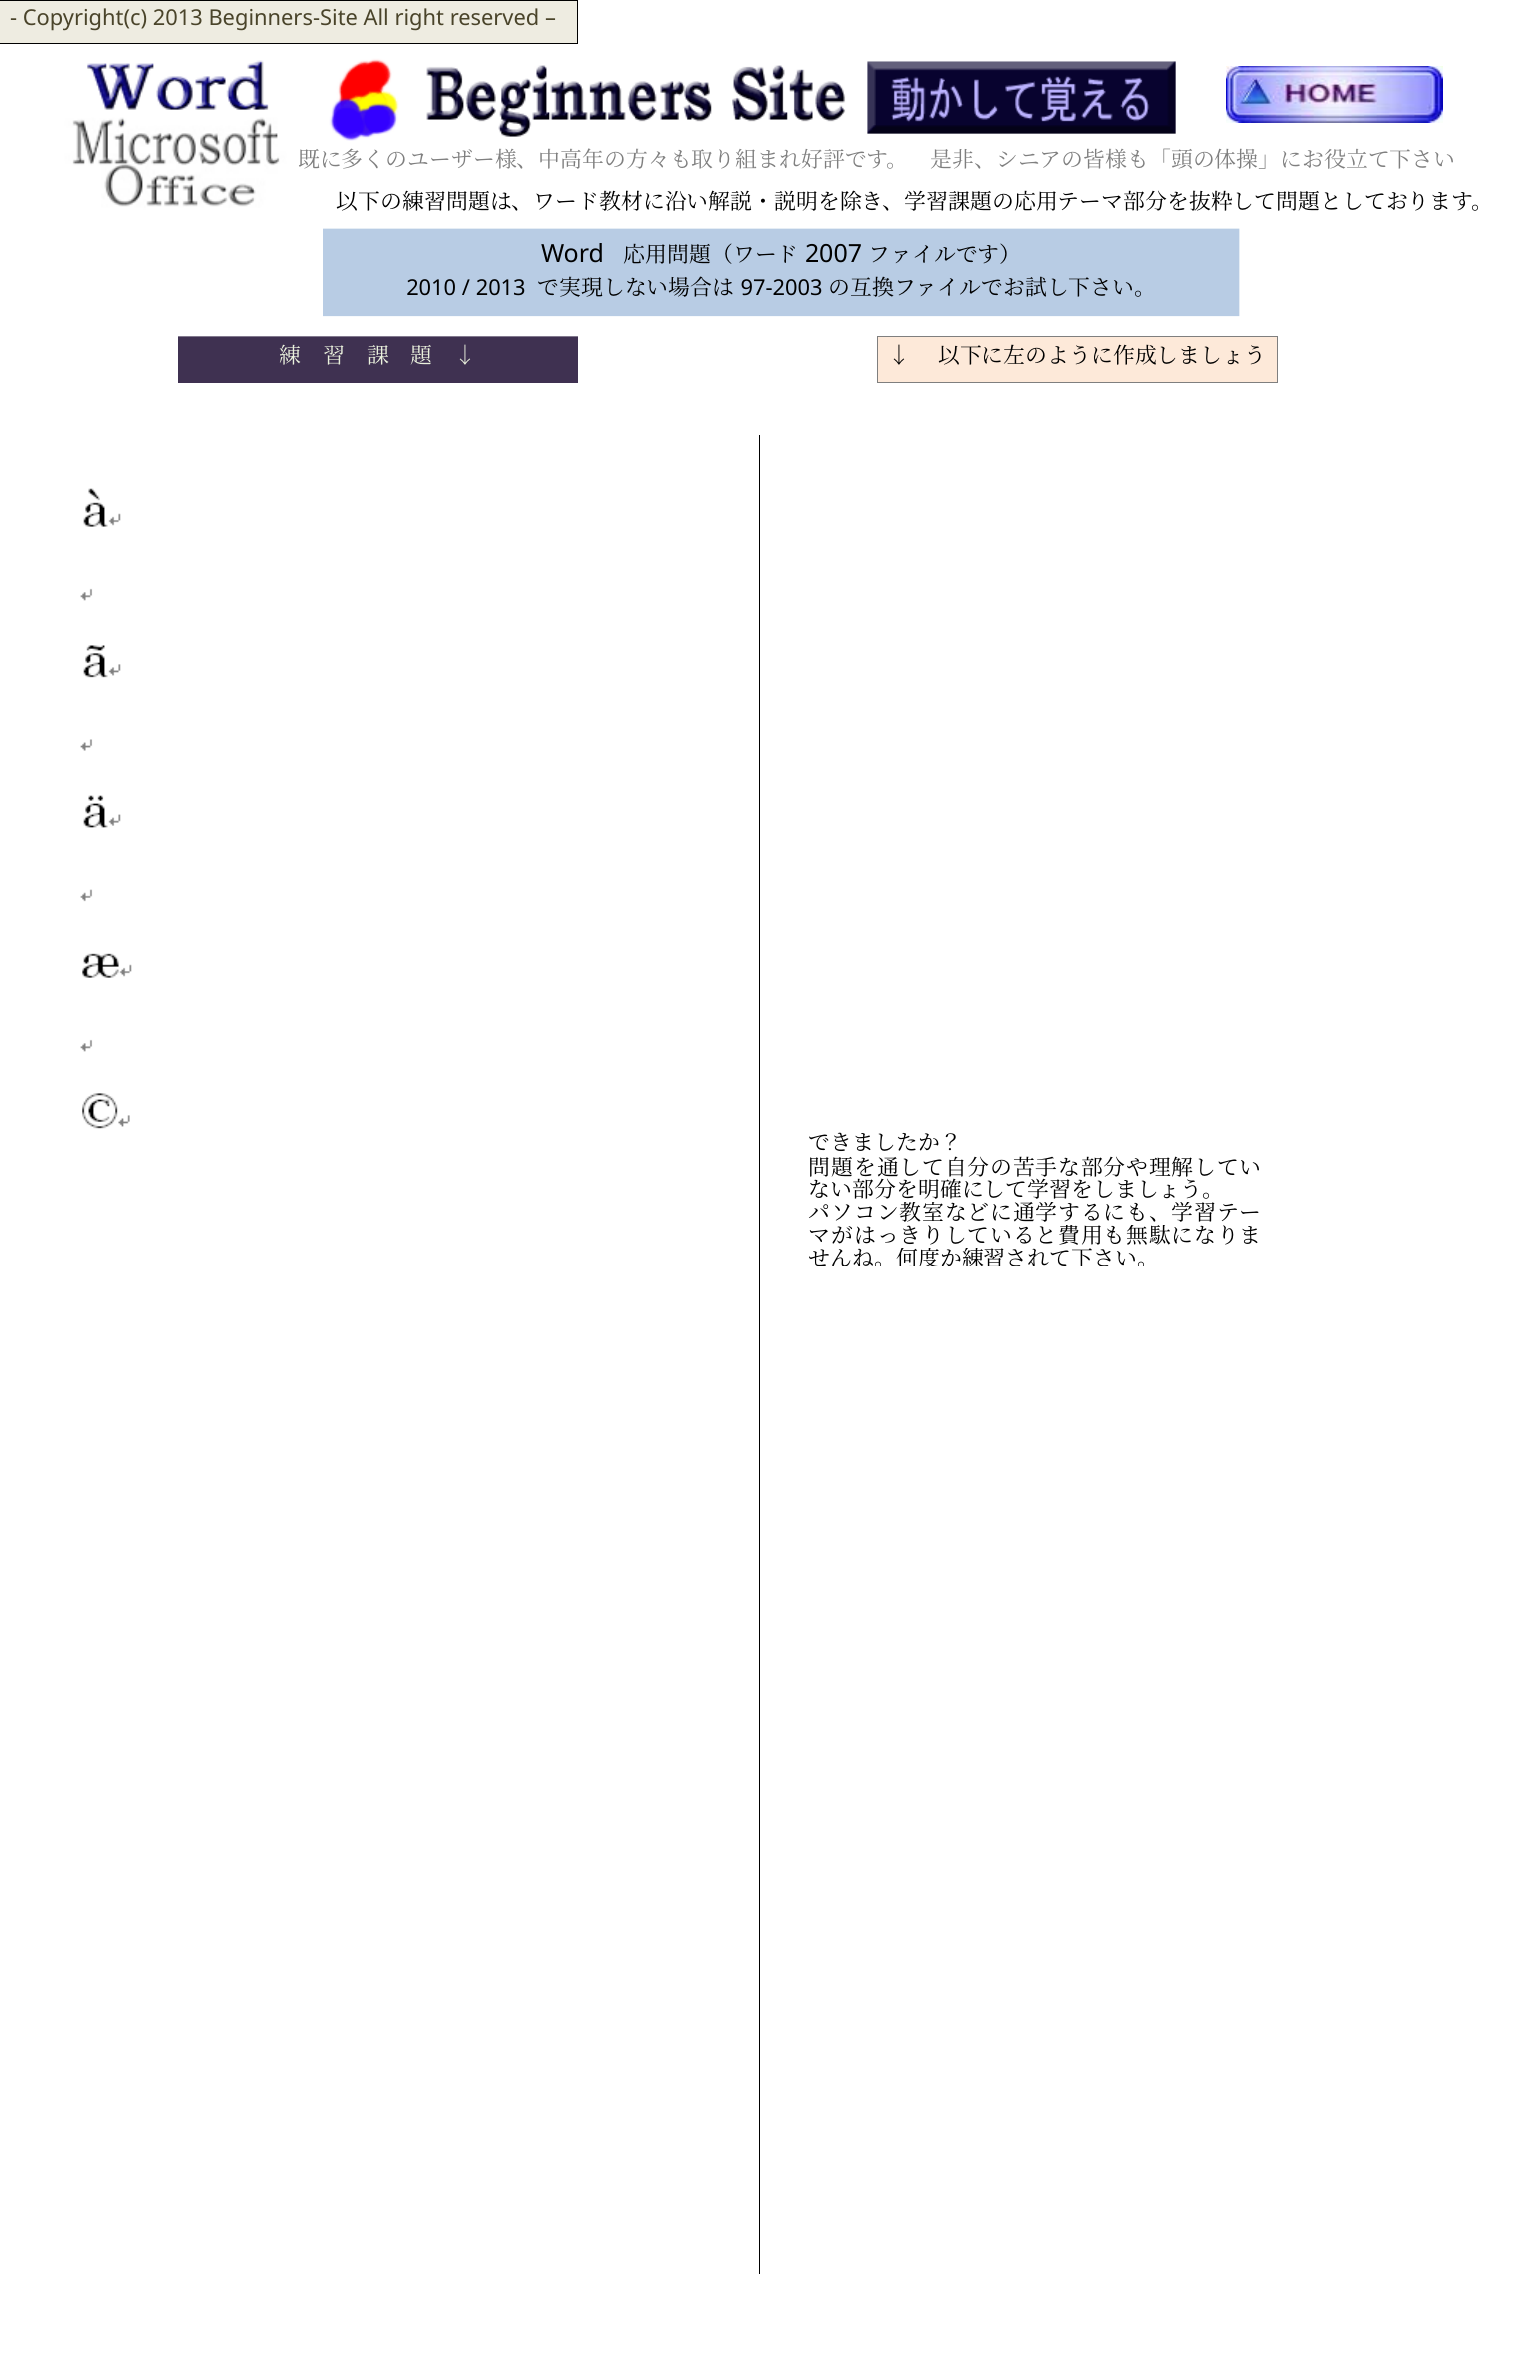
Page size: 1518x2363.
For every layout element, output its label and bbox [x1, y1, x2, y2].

picture [1226, 66, 1443, 123]
picture [59, 472, 144, 1147]
picture [64, 53, 287, 211]
picture [303, 56, 1190, 141]
